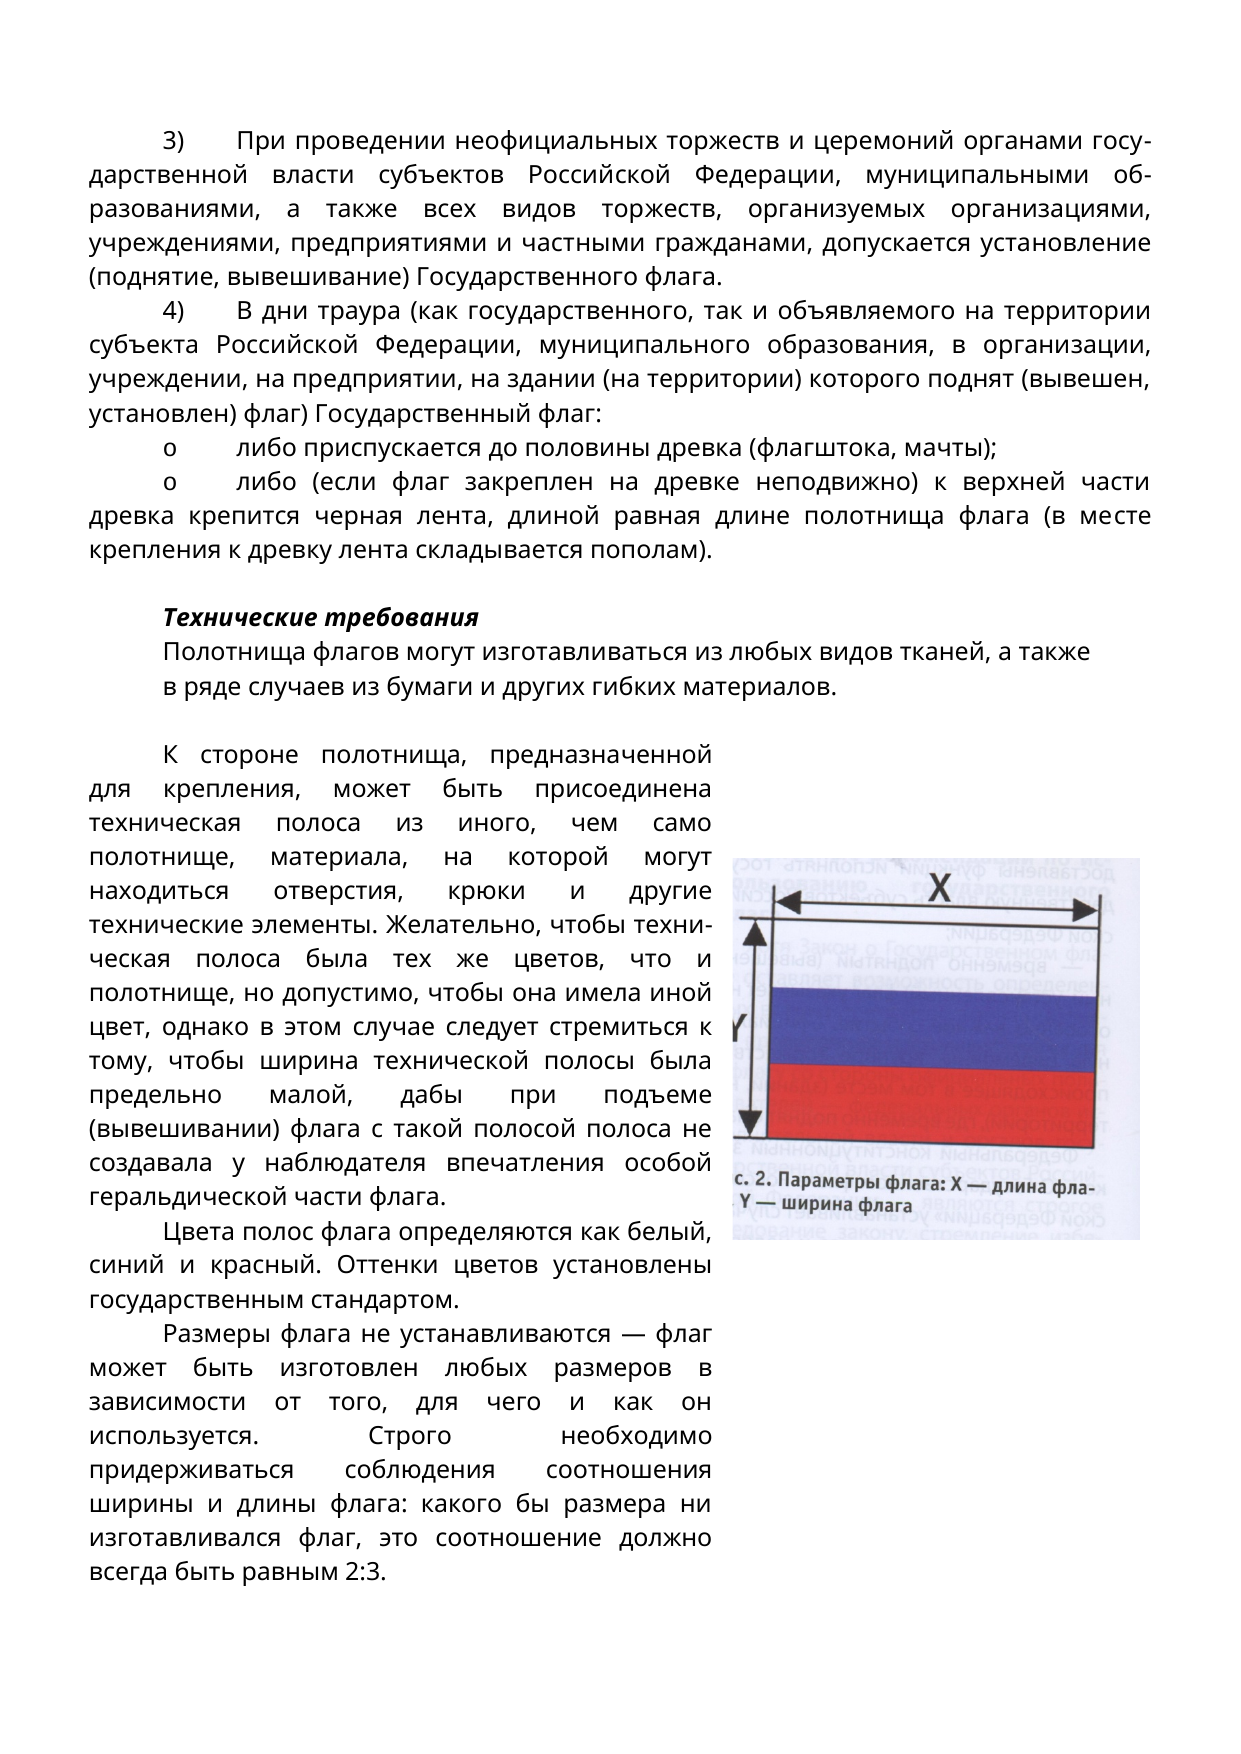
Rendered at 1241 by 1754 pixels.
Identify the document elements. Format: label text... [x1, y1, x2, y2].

text Технические требования [89, 600, 1152, 634]
list либо приспускается до половины древка (флагштока, мачты); [89, 429, 1152, 463]
picture [732, 858, 1140, 1240]
text Полотнища флагов могут изготавливаться из любых видов тканей, а также [89, 634, 1152, 668]
list В дни траура (как государственного, так и объявляемого на территории субъекта Российской Федерации, муниципального образования, в организации, учреждении, на предприятии, на здании (на территории) которого поднят (вывешен, установлен) флаг) Государственный флаг: [89, 293, 1152, 429]
list При проведении неофициальных торжеств и церемоний органами государственной власти субъектов Российской Федерации, муниципальными образованиями, а также всех видов торжеств, организуемых организациями, учреждениями, предприятиями и частными гражданами, допускается установление (поднятие, вывешивание) Государственного флага. [89, 123, 1152, 293]
table_header [724, 702, 1163, 1588]
text в ряде случаев из бумаги и других гибких материалов. [89, 668, 1152, 702]
list либо (если флаг закреплен на древке неподвижно) к верхней части древка крепится черная лента, длиной равная длине полотнища флага (в месте крепления к древку лента складывается пополам). [89, 463, 1152, 566]
table_header К стороне полотнища, предназначенной для крепления, может быть присоединена техническая полоса из иного, чем само полотнище, материала, на которой могут находиться отверстия, крюки и другие технические элементы. Желательно, чтобы техническая полоса была тех же цветов, что и полотнище, но допустимо, чтобы она имела иной цвет, однако в этом случае следует стремиться к тому, чтобы ширина технической полосы была предельно малой, дабы при подъеме (вывешивании) флага с такой полосой полоса не создавала у наблюдателя впечатления особой геральдической части флага. Цвета полос флага определяются как белый, синий и красный. Оттенки цветов установлены государственным стандартом. Размеры флага не устанавливаются — флаг может быть изготовлен любых размеров в зависимости от того, для чего и как он используется. Строго необходимо придерживаться соблюдения соотношения ширины и длины флага: какого бы размера ни изготавливался флаг, это соотношение должно всегда быть равным 2:3. [78, 702, 724, 1588]
